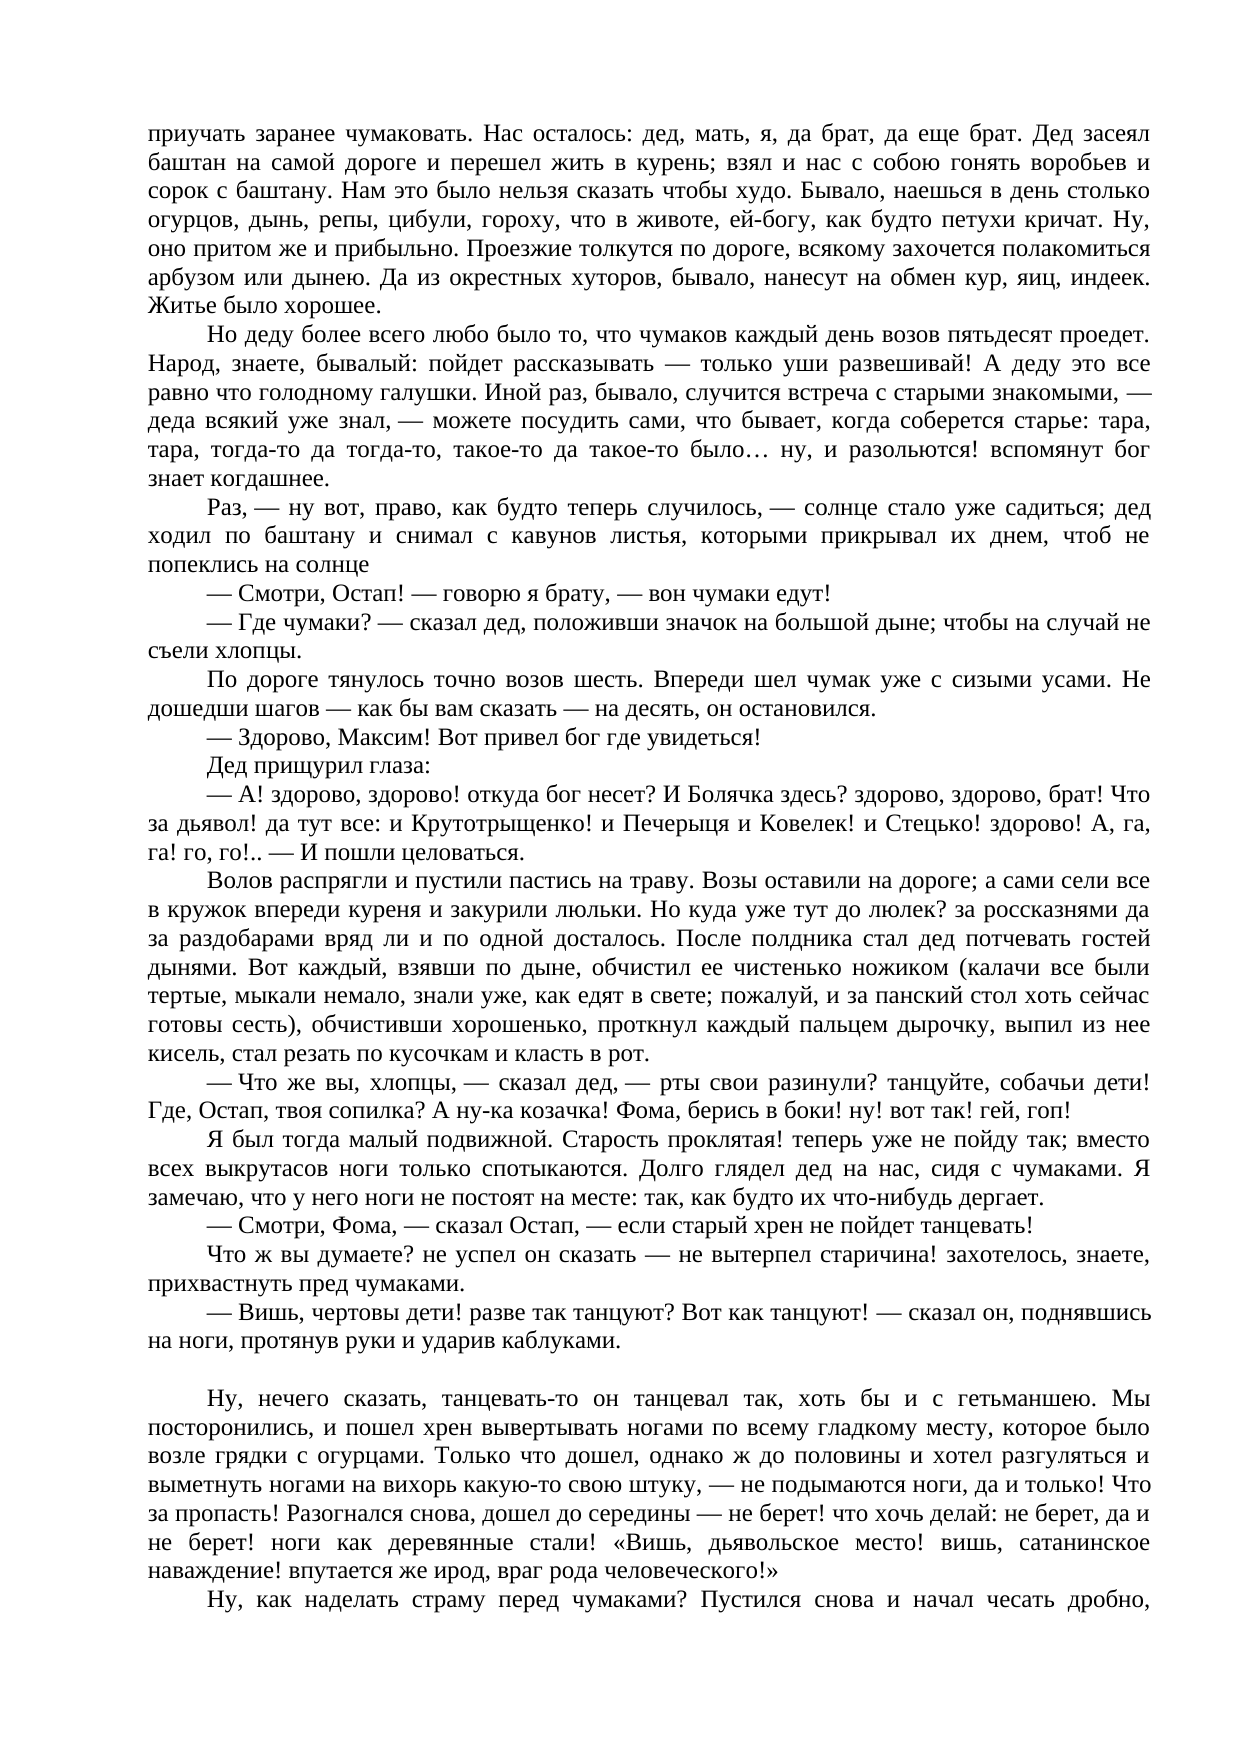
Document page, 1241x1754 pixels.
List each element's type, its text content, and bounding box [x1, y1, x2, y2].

text — Здорово, Максим! Вот привел бог где увидеться! [148, 722, 1152, 751]
text — Что же вы, хлопцы, — сказал дед, — рты свои разинули? танцуйте, собачьи дети! Где, Остап, твоя сопилка? А ну-ка козачка! Фома, берись в боки! ну! вот так! гей, гоп! [148, 1067, 1152, 1124]
text Раз, — ну вот, право, как будто теперь случилось, — солнце стало уже садиться; дед ходил по баштану и снимал с кавунов листья, которыми прикрывал их днем, чтоб не попеклись на солнце [148, 492, 1152, 578]
text Ну, нечего сказать, танцевать-то он танцевал так, хоть бы и с гетьманшею. Мы посторонились, и пошел хрен вывертывать ногами по всему гладкому месту, которое было возле грядки с огурцами. Только что дошел, однако ж до половины и хотел разгуляться и выметнуть ногами на вихорь какую-то свою штуку, — не подымаются ноги, да и только! Что за пропасть! Разогнался снова, дошел до середины — не берет! что хочь делай: не берет, да и не берет! ноги как деревянные стали! «Вишь, дьявольское место! вишь, сатанинское наваждение! впутается же ирод, враг рода человеческого!» [148, 1383, 1152, 1584]
text По дороге тянулось точно возов шесть. Впереди шел чумак уже с сизыми усами. Не дошедши шагов — как бы вам сказать — на десять, он остановился. [148, 664, 1152, 722]
text Что ж вы думаете? не успел он сказать — не вытерпел старичина! захотелось, знаете, прихвастнуть пред чумаками. [148, 1239, 1152, 1297]
text Волов распрягли и пустили пастись на траву. Возы оставили на дороге; а сами сели все в кружок впереди куреня и закурили люльки. Но куда уже тут до люлек? за россказнями да за раздобарами вряд ли и по одной досталось. После полдника стал дед потчевать гостей дынями. Вот каждый, взявши по дыне, обчистил ее чистенько ножиком (калачи все были тертые, мыкали немало, знали уже, как едят в свете; пожалуй, и за панский стол хоть сейчас готовы сесть), обчистивши хорошенько, проткнул каждый пальцем дырочку, выпил из нее кисель, стал резать по кусочкам и класть в рот. [148, 866, 1152, 1067]
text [148, 118, 1152, 319]
text — Смотри, Остап! — говорю я брату, — вон чумаки едут! [148, 578, 1152, 607]
text — Вишь, чертовы дети! разве так танцуют? Вот как танцуют! — сказал он, поднявшись на ноги, протянув руки и ударив каблуками. [148, 1297, 1152, 1354]
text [148, 1584, 1152, 1613]
text — Где чумаки? — сказал дед, положивши значок на большой дыне; чтобы на случай не съели хлопцы. [148, 607, 1152, 664]
text — А! здорово, здорово! откуда бог несет? И Болячка здесь? здорово, здорово, брат! Что за дьявол! да тут все: и Крутотрыщенко! и Печерыця и Ковелек! и Стецько! здорово! А, га, га! го, го!.. — И пошли целоваться. [148, 779, 1152, 866]
text — Смотри, Фома, — сказал Остап, — если старый хрен не пойдет танцевать! [148, 1211, 1152, 1239]
text Я был тогда малый подвижной. Старость проклятая! теперь уже не пойду так; вместо всех выкрутасов ноги только спотыкаются. Долго глядел дед на нас, сидя с чумаками. Я замечаю, что у него ноги не постоят на месте: так, как будто их что-нибудь дергает. [148, 1124, 1152, 1211]
text Дед прищурил глаза: [148, 751, 1152, 779]
text Но деду более всего любо было то, что чумаков каждый день возов пятьдесят проедет. Народ, знаете, бывалый: пойдет рассказывать — только уши развешивай! А деду это все равно что голодному галушки. Иной раз, бывало, случится встреча с старыми знакомыми, — деда всякий уже знал, — можете посудить сами, что бывает, когда соберется старье: тара, тара, тогда-то да тогда-то, такое-то да такое-то было… ну, и разольются! вспомянут бог знает когдашнее. [148, 319, 1152, 492]
